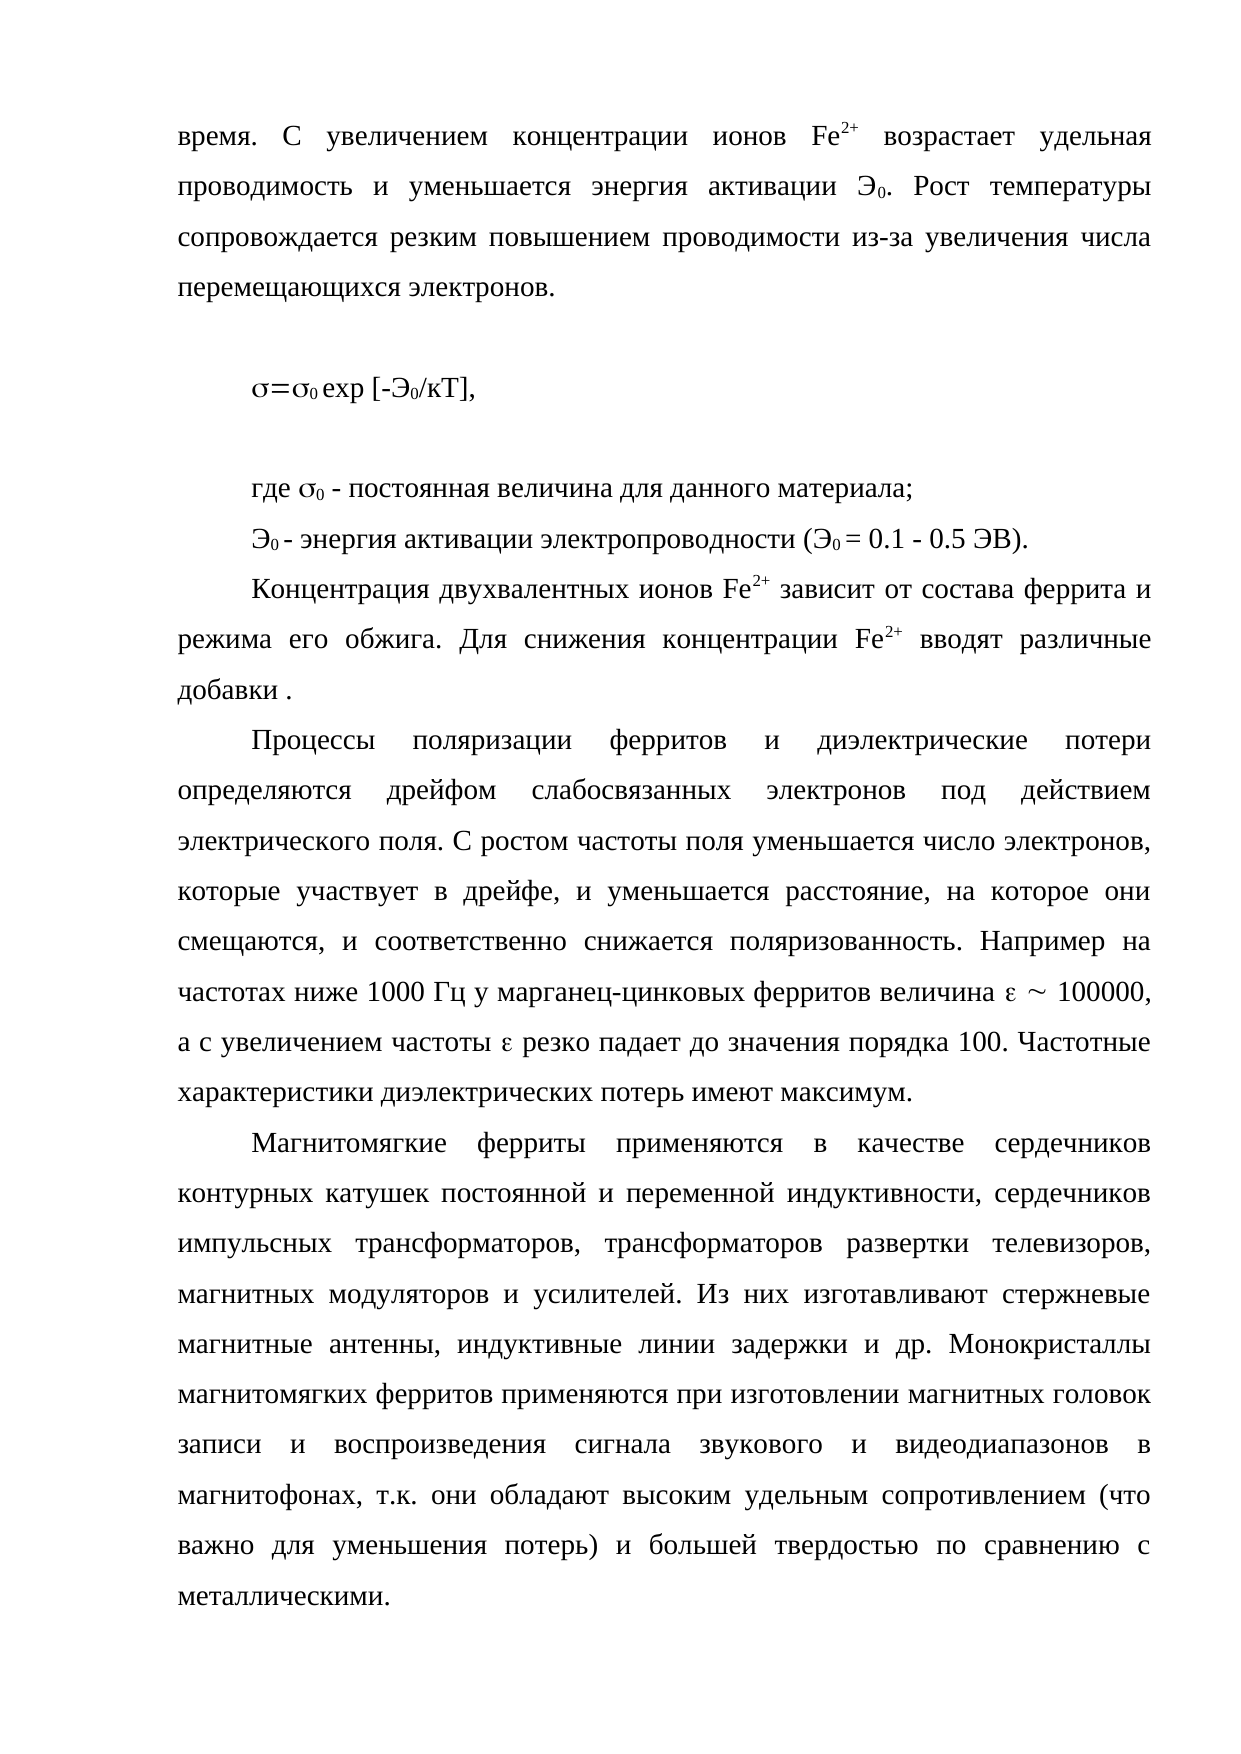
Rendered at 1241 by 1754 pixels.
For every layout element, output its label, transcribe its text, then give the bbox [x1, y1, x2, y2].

text Процессы поляризации ферритов и диэлектрические потери определяются дрейфом слабосвязанных электронов под действием электрического поля. С ростом частоты поля уменьшается число электронов, которые участвует в дрейфе, и уменьшается расстояние, на которое они смещаются, и соответственно снижается поляризованность. Например на частотах ниже 1000 Гц у марганец-цинковых ферритов величина 100000, а с увеличением частоты резко падает до значения порядка 100. Частотные характеристики диэлектрических потерь имеют максимум. [177, 722, 1152, 1108]
text Магнитомягкие ферриты применяются в качестве сердечников контурных катушек постоянной и переменной индуктивности, сердечников импульсных трансформаторов, трансформаторов развертки телевизоров, магнитных модуляторов и усилителей. Из них изготавливают стержневые магнитные антенны, индуктивные линии задержки и др. Монокристаллы магнитомягких ферритов применяются при изготовлении магнитных головок записи и воспроизведения сигнала звукового и видеодиапазонов в магнитофонах, т.к. они обладают высоким удельным сопротивлением (что важно для уменьшения потерь) и большей твердостью по сравнению с металлическими. [177, 1125, 1152, 1611]
text 0 exp [-Э0/кТ], [177, 370, 1152, 403]
text Концентрация двухвалентных ионов Fe2+ зависит от состава феррита и режима его обжига. Для снижения концентрации Fe2+ вводят различные добавки . [177, 571, 1152, 705]
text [177, 118, 1152, 303]
text где 0 - постоянная величина для данного материала; [177, 470, 1152, 504]
text Э0 - энергия активации электропроводности (Э0 = 0.1 - 0.5 ЭВ). [177, 521, 1152, 554]
